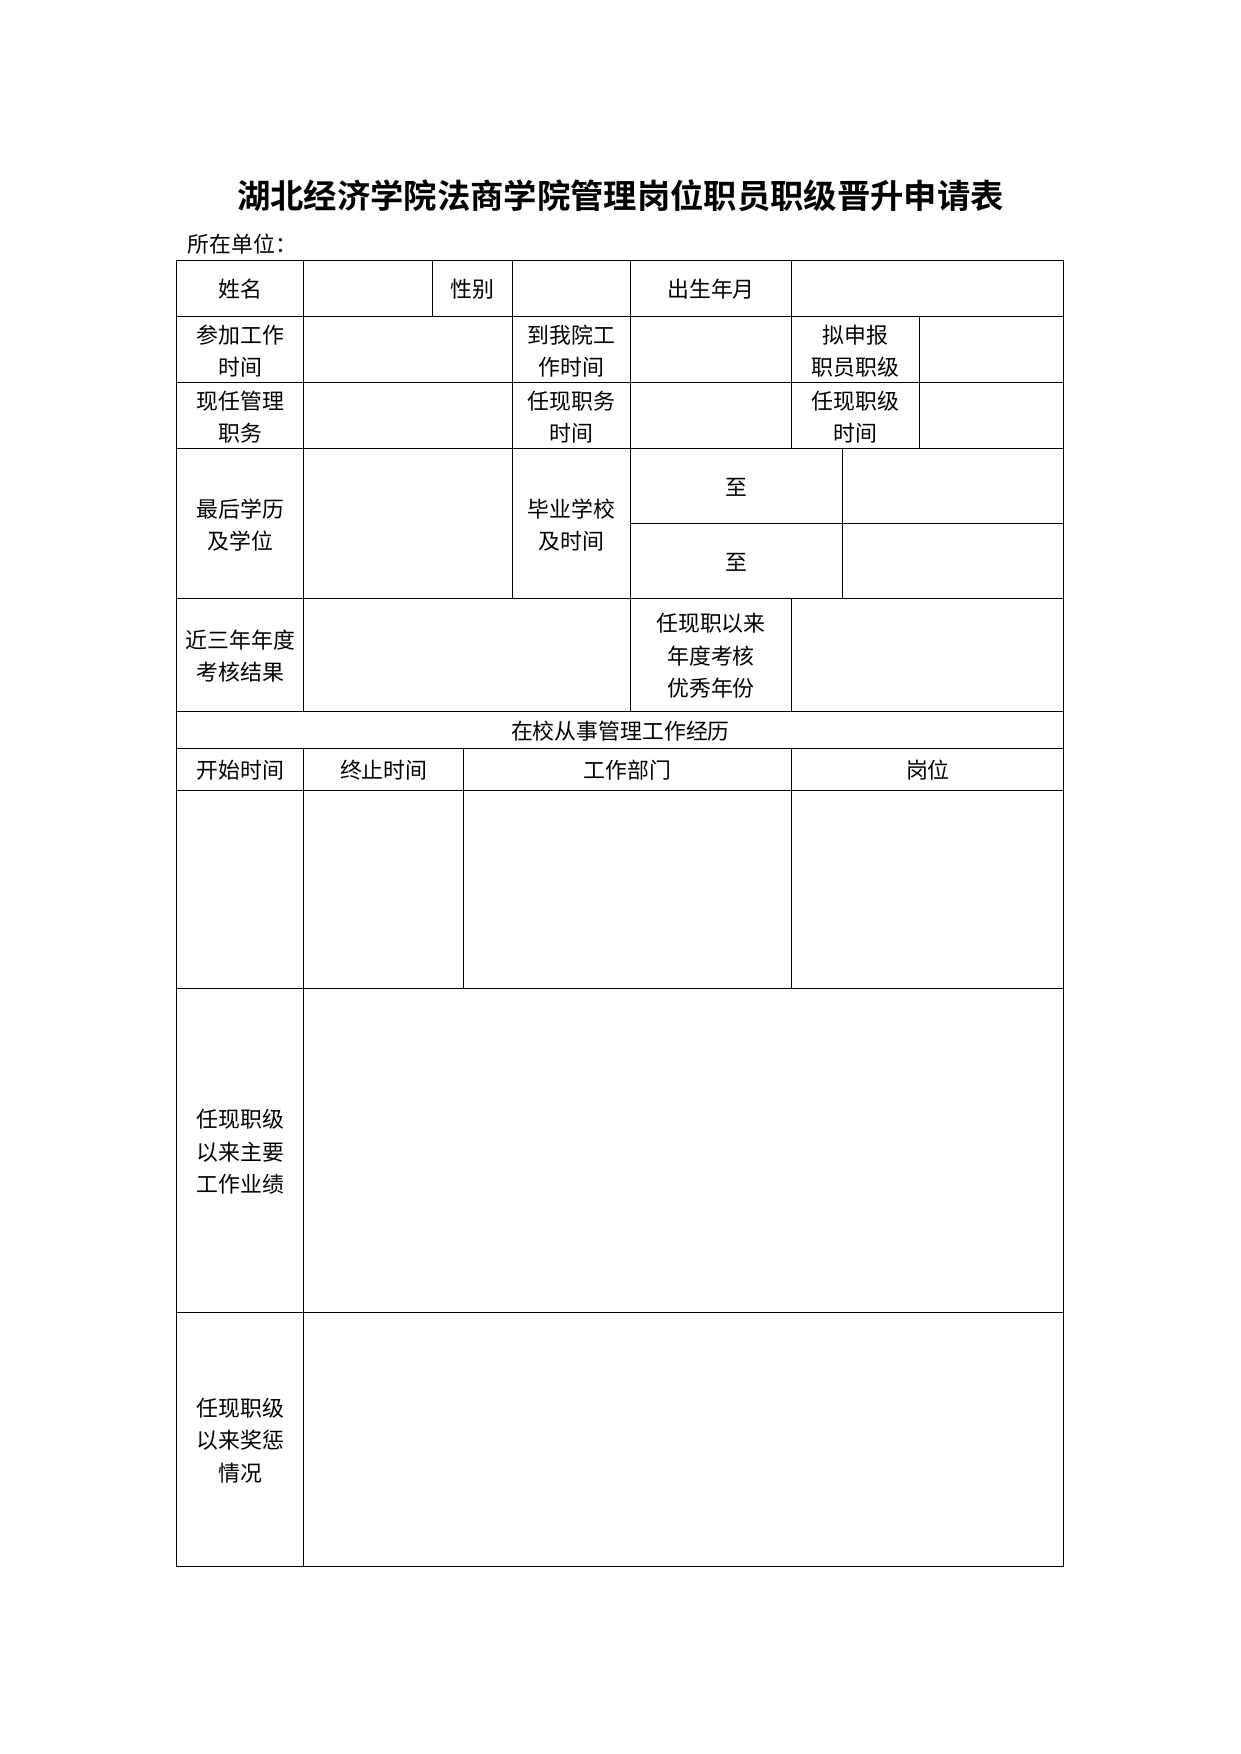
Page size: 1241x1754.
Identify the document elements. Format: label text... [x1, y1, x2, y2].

table_cell [304, 383, 512, 448]
table_cell [304, 791, 463, 988]
text 湖北经济学院法商学院管理岗位职员职级晋升申请表 [187, 162, 1053, 227]
table_cell [304, 449, 512, 598]
text 所在单位： [187, 227, 1053, 259]
table_cell 任现职务 时间 [513, 383, 630, 448]
table_cell 到我院工作时间 [513, 317, 630, 382]
table_cell [631, 383, 791, 448]
table_cell [464, 791, 791, 988]
table_cell [843, 524, 1063, 598]
table_cell [304, 317, 512, 382]
table_cell [843, 449, 1063, 523]
table_cell [631, 317, 791, 382]
table_cell [304, 599, 630, 711]
table_cell 在校从事管理工作经历 [177, 712, 1063, 748]
table_cell 参加工作时间 [177, 317, 303, 382]
table_cell 任现职以来 年度考核 优秀年份 [631, 599, 791, 711]
table_header 姓名 [177, 261, 303, 316]
table_cell [304, 1313, 1063, 1566]
table_cell 最后学历及学位 [177, 449, 303, 598]
table_cell [792, 599, 1063, 711]
table_header [304, 261, 432, 316]
table_header 出生年月 [631, 261, 791, 316]
table_cell 至 [631, 524, 842, 598]
table_cell [792, 791, 1063, 988]
table_cell 任现职级 以来主要 工作业绩 [177, 989, 303, 1312]
table_cell [177, 791, 303, 988]
table_cell 开始时间 [177, 749, 303, 789]
table_header 性别 [433, 261, 512, 316]
table_cell 任现职级 时间 [792, 383, 919, 448]
table_cell 拟申报 职员职级 [792, 317, 919, 382]
table_cell [304, 989, 1063, 1312]
table_cell [920, 317, 1063, 382]
table_cell 毕业学校 及时间 [513, 449, 630, 598]
table_cell 至 [631, 449, 842, 523]
table_cell 现任管理职务 [177, 383, 303, 448]
table_header [513, 261, 630, 316]
table_cell 任现职级 以来奖惩 情况 [177, 1313, 303, 1566]
table_cell 近三年年度 考核结果 [177, 599, 303, 711]
table_cell 工作部门 [464, 749, 791, 789]
table_cell [920, 383, 1063, 448]
table_cell 终止时间 [304, 749, 463, 789]
table_cell 岗位 [792, 749, 1063, 789]
table_header [792, 261, 1063, 316]
